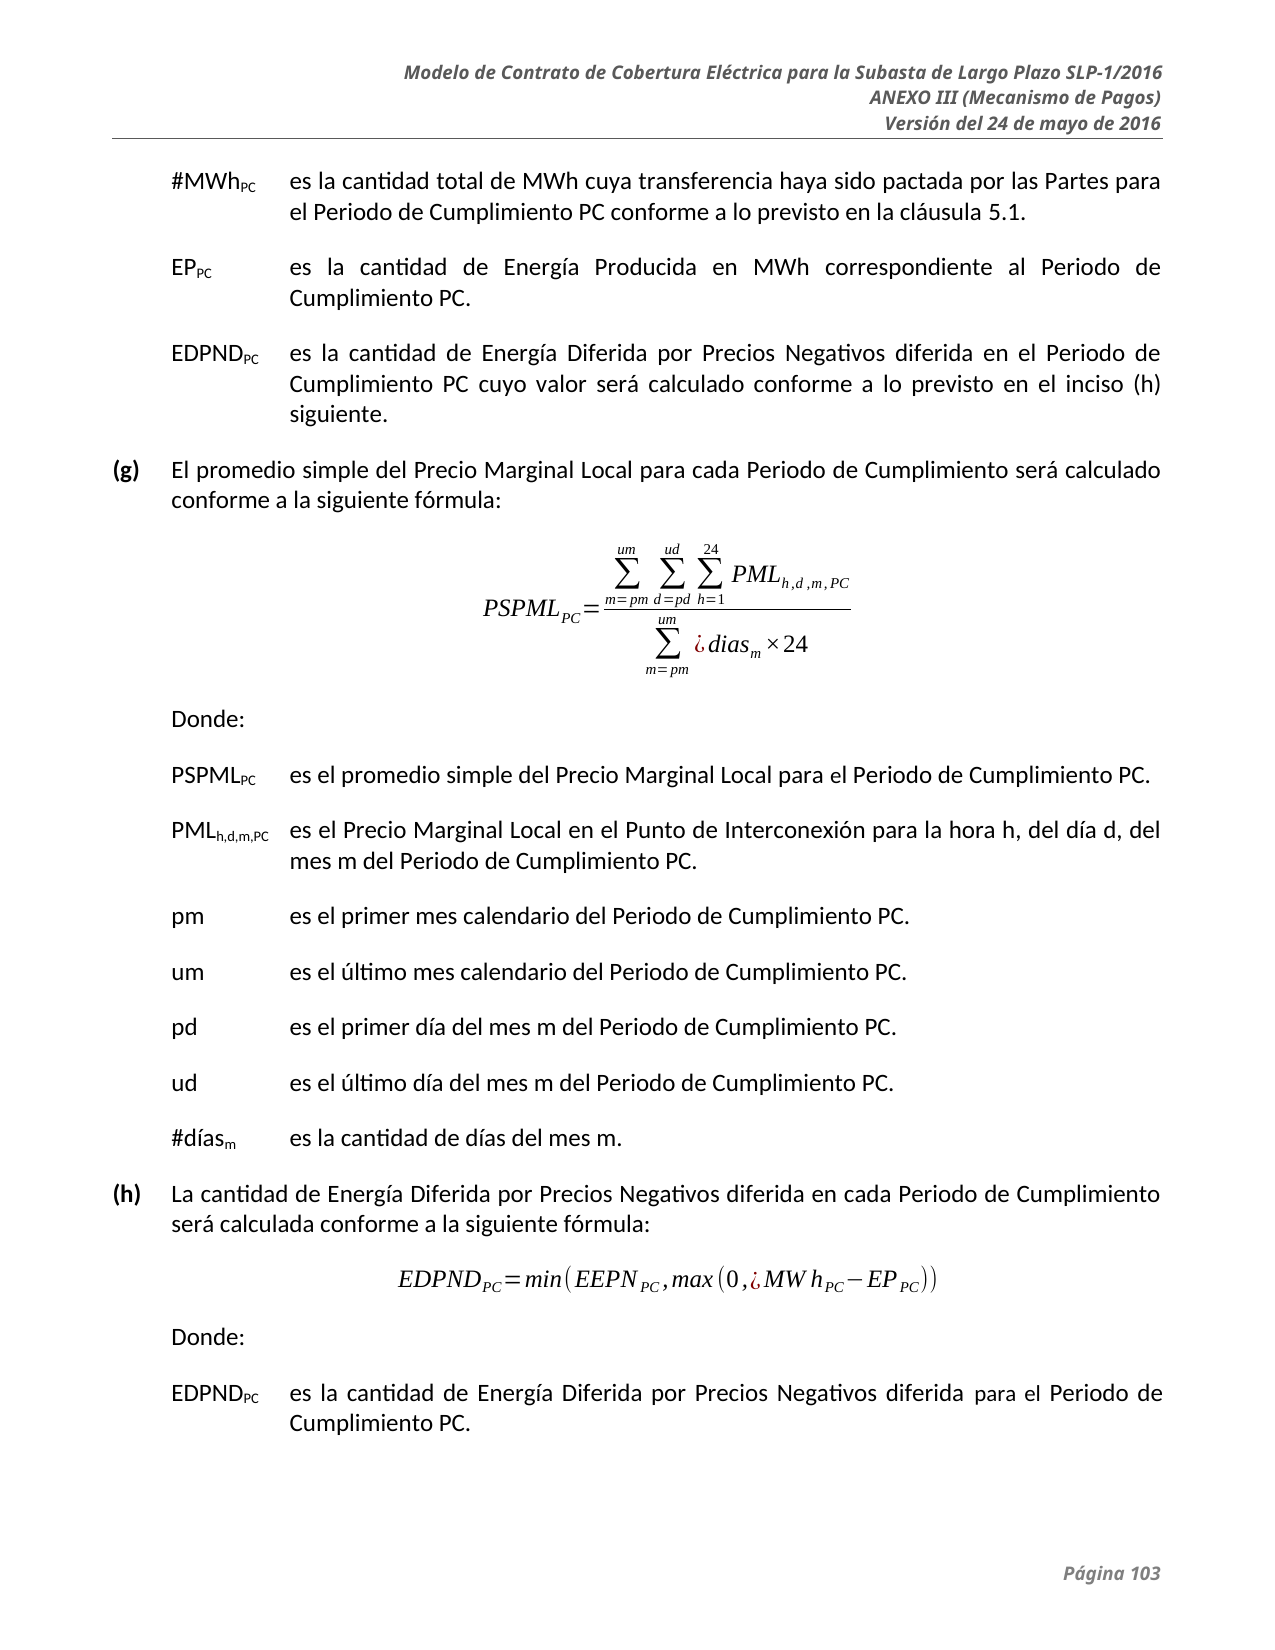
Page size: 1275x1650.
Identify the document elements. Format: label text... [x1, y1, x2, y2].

text #díasm es la cantidad de días del mes m. [171, 1123, 1163, 1153]
text La cantidad de Energía Diferida por Precios Negativos diferida en cada Periodo de Cumplimiento será calculada conforme a la siguiente fórmula: [112, 1178, 1163, 1239]
text El promedio simple del Precio Marginal Local para cada Periodo de Cumplimiento será calculado conforme a la siguiente fórmula: [112, 454, 1163, 515]
text pm es el primer mes calendario del Periodo de Cumplimiento PC. [171, 901, 1163, 931]
text pd es el primer día del mes m del Periodo de Cumplimiento PC. [171, 1012, 1163, 1042]
text EPPC es la cantidad de Energía Producida en MWh correspondiente al Periodo de Cumplimiento PC. [171, 251, 1163, 312]
text ud es el último día del mes m del Periodo de Cumplimiento PC. [171, 1067, 1163, 1098]
text um es el último mes calendario del Periodo de Cumplimiento PC. [171, 956, 1163, 987]
text PMLh,d,m,PC es el Precio Marginal Local en el Punto de Interconexión para la hora h, del día d, del mes m del Periodo de Cumplimiento PC. [171, 814, 1163, 876]
text #MWhPC es la cantidad total de MWh cuya transferencia haya sido pactada por las Partes para el Periodo de Cumplimiento PC conforme a lo previsto en la cláusula 5.1. [171, 165, 1163, 226]
text PSPMLPC es el promedio simple del Precio Marginal Local para el Periodo de Cumplimiento PC. [171, 759, 1163, 789]
list Donde: [171, 1321, 1163, 1352]
text EDPNDPC es la cantidad de Energía Diferida por Precios Negativos diferida en el Periodo de Cumplimiento PC cuyo valor será calculado conforme a lo previsto en el inciso (h) siguiente. [171, 337, 1163, 429]
text EDPNDPC es la cantidad de Energía Diferida por Precios Negativos diferida para el Periodo de Cumplimiento PC. [171, 1377, 1163, 1438]
list Donde: [171, 703, 1163, 734]
